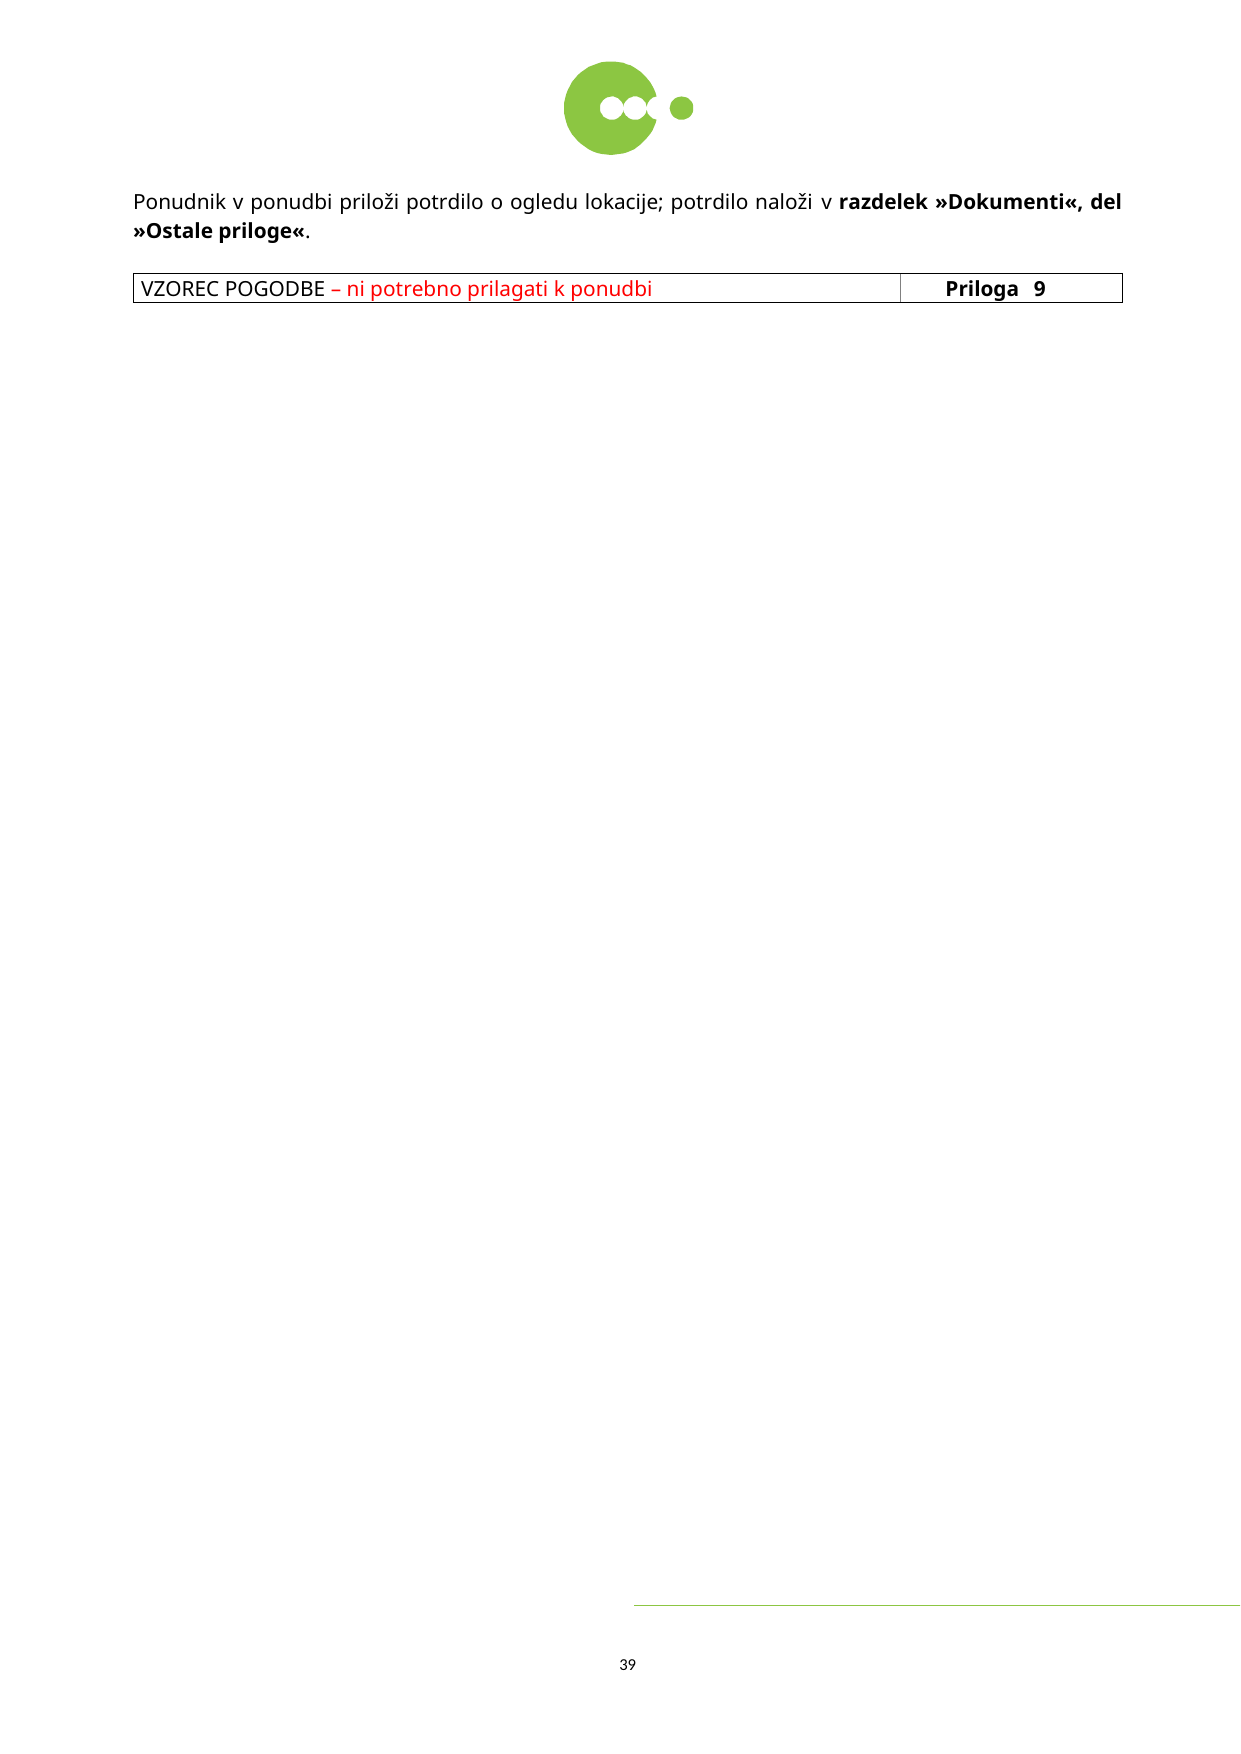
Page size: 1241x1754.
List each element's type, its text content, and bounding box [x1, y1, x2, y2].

table_header VZOREC POGODBE – ni potrebno prilagati k ponudbi [134, 274, 900, 302]
text Ponudnik v ponudbi priloži potrdilo o ogledu lokacije; potrdilo naloži v razdelek »Dokumenti«, del »Ostale priloge«. [133, 187, 1122, 244]
table_header Priloga [901, 274, 1026, 302]
table_header 9 [1026, 274, 1122, 302]
